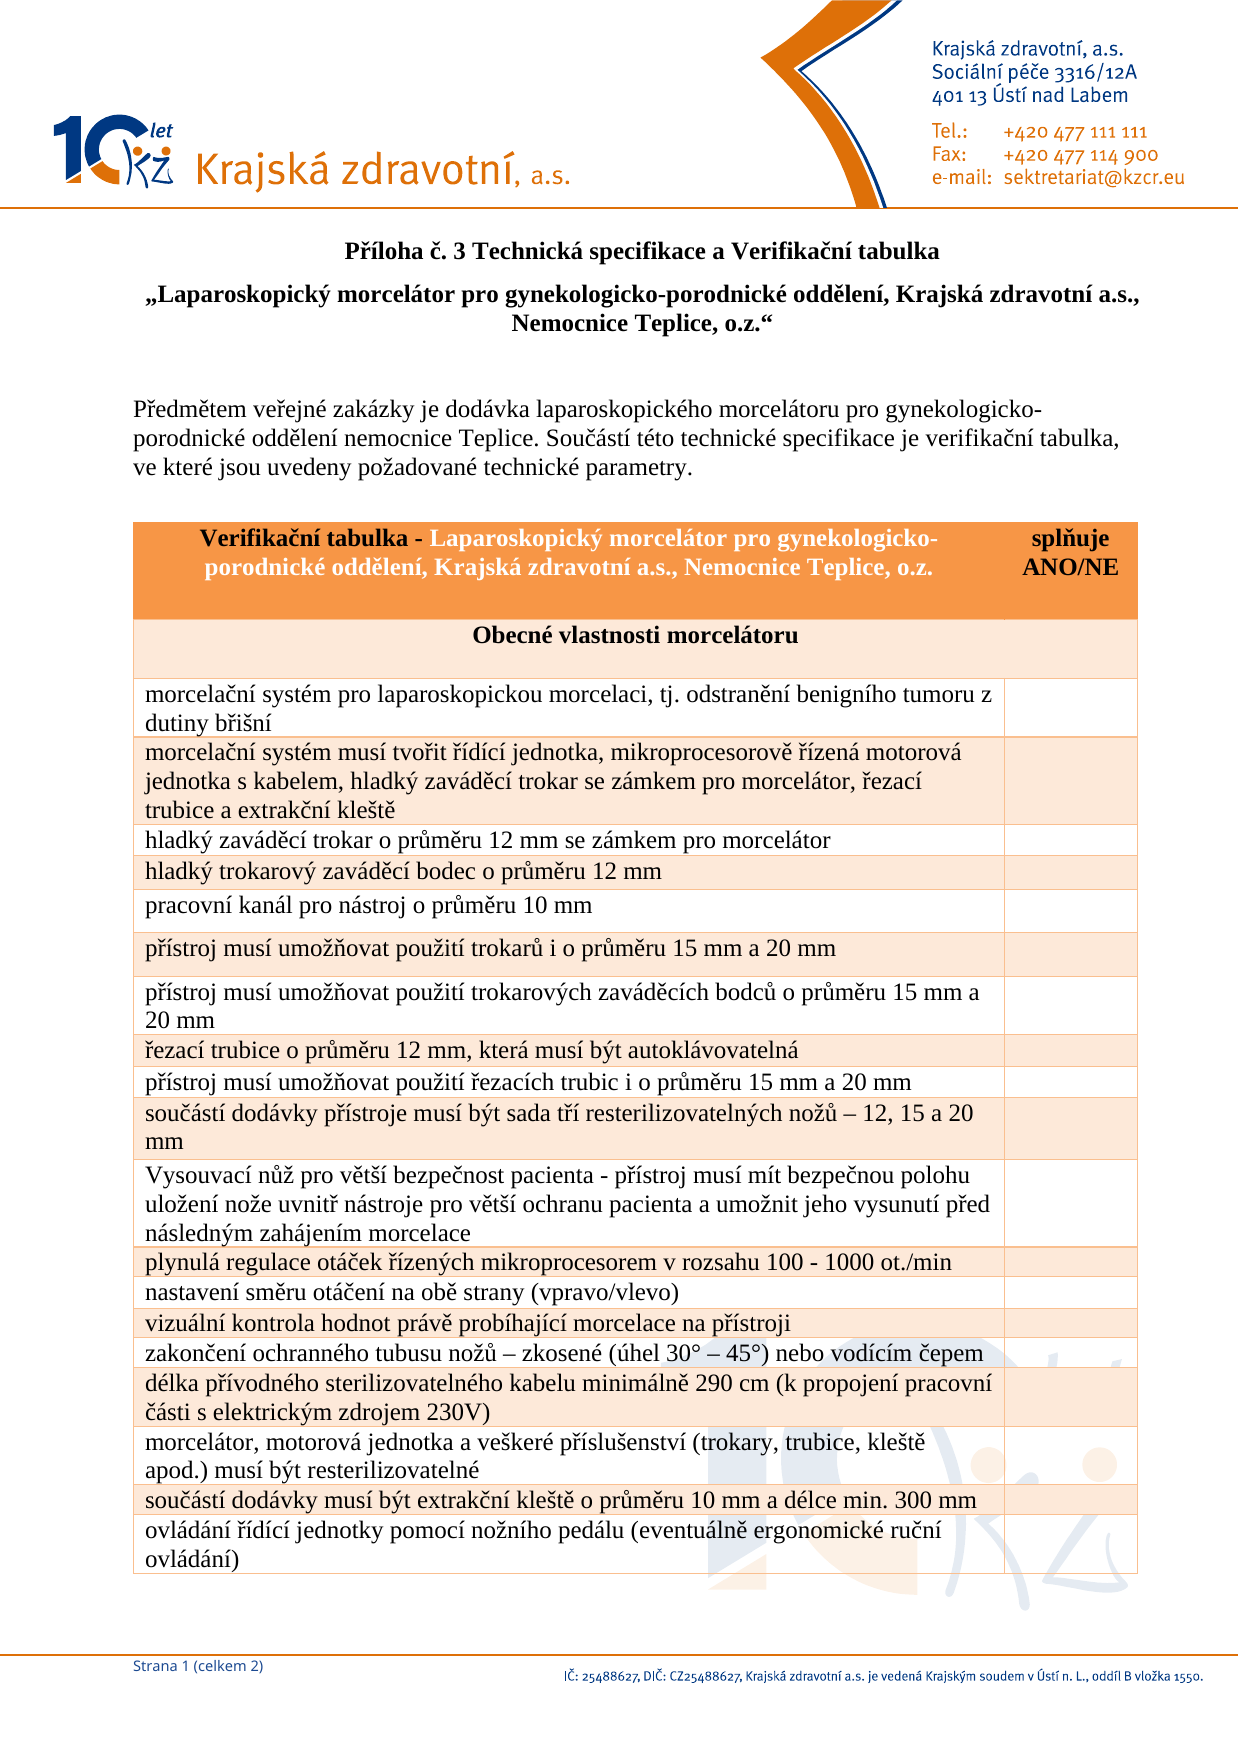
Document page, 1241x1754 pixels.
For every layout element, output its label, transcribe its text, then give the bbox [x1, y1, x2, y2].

table_cell [1005, 825, 1137, 855]
table_cell hladký zaváděcí trokar o průměru 12 mm se zámkem pro morcelátor [134, 825, 1004, 855]
table_cell zakončení ochranného tubusu nožů – zkosené (úhel 30° – 45°) nebo vodícím čepem [134, 1338, 1004, 1367]
table_cell nastavení směru otáčení na obě strany (vpravo/vlevo) [134, 1277, 1004, 1307]
text „Laparoskopický morcelátor pro gynekologicko-porodnické oddělení, Krajská zdravotní a.s., Nemocnice Teplice, o.z.“ [133, 279, 1152, 337]
table_cell [1005, 1515, 1137, 1572]
table_header Verifikační tabulka - Laparoskopický morcelátor pro gynekologicko-porodnické oddělení, Krajská zdravotní a.s., Nemocnice Teplice, o.z. [134, 523, 1004, 619]
table_cell [1005, 679, 1137, 736]
table_cell [1005, 1067, 1137, 1097]
table_cell [1005, 1309, 1137, 1337]
table_cell morcelační systém musí tvořit řídící jednotka, mikroprocesorově řízená motorová jednotka s kabelem, hladký zaváděcí trokar se zámkem pro morcelátor, řezací trubice a extrakční kleště [134, 738, 1004, 824]
table_cell vizuální kontrola hodnot právě probíhající morcelace na přístroji [134, 1309, 1004, 1337]
table_cell plynulá regulace otáček řízených mikroprocesorem v rozsahu 100 - 1000 ot./min [134, 1248, 1004, 1276]
table_cell [1005, 1427, 1137, 1484]
table_cell součástí dodávky přístroje musí být sada tří resterilizovatelných nožů – 12, 15 a 20 mm [134, 1098, 1004, 1159]
table_cell hladký trokarový zaváděcí bodec o průměru 12 mm [134, 856, 1004, 889]
table_cell morcelátor, motorová jednotka a veškeré příslušenství (trokary, trubice, kleště apod.) musí být resterilizovatelné [134, 1427, 1004, 1484]
table_cell [1005, 1338, 1137, 1367]
table_cell přístroj musí umožňovat použití trokarových zaváděcích bodců o průměru 15 mm a 20 mm [134, 977, 1004, 1034]
table_cell pracovní kanál pro nástroj o průměru 10 mm [134, 890, 1004, 932]
table_cell [1005, 1485, 1137, 1514]
table_cell Obecné vlastnosti morcelátoru [134, 620, 1137, 678]
table_cell délka přívodného sterilizovatelného kabelu minimálně 290 cm (k propojení pracovní části s elektrickým zdrojem 230V) [134, 1368, 1004, 1426]
table_cell součástí dodávky musí být extrakční kleště o průměru 10 mm a délce min. 300 mm [134, 1485, 1004, 1514]
table_cell [1005, 1248, 1137, 1276]
table_cell [1005, 1035, 1137, 1066]
text Předmětem veřejné zakázky je dodávka laparoskopického morcelátoru pro gynekologicko-porodnické oddělení nemocnice Teplice. Součástí této technické specifikace je verifikační tabulka, ve které jsou uvedeny požadované technické parametry. [133, 394, 1152, 481]
table_cell [1005, 738, 1137, 824]
table_cell řezací trubice o průměru 12 mm, která musí být autoklávovatelná [134, 1035, 1004, 1066]
table_cell [1005, 890, 1137, 932]
table_cell [1005, 933, 1137, 976]
table_cell [1005, 1160, 1137, 1246]
table_cell [1005, 1277, 1137, 1307]
table_cell Vysouvací nůž pro větší bezpečnost pacienta - přístroj musí mít bezpečnou polohu uložení nože uvnitř nástroje pro větší ochranu pacienta a umožnit jeho vysunutí před následným zahájením morcelace [134, 1160, 1004, 1246]
table_cell [1005, 977, 1137, 1034]
table_header splňuje ANO/NE [1005, 523, 1137, 619]
table_cell morcelační systém pro laparoskopickou morcelaci, tj. odstranění benigního tumoru z dutiny břišní [134, 679, 1004, 736]
table_cell [1005, 856, 1137, 889]
table_cell přístroj musí umožňovat použití trokarů i o průměru 15 mm a 20 mm [134, 933, 1004, 976]
table_cell ovládání řídící jednotky pomocí nožního pedálu (eventuálně ergonomické ruční ovládání) [134, 1515, 1004, 1572]
table_cell [1005, 1368, 1137, 1426]
title Příloha č. 3 Technická specifikace a Verifikační tabulka [133, 236, 1152, 265]
table_cell přístroj musí umožňovat použití řezacích trubic i o průměru 15 mm a 20 mm [134, 1067, 1004, 1097]
table_cell [1005, 1098, 1137, 1159]
